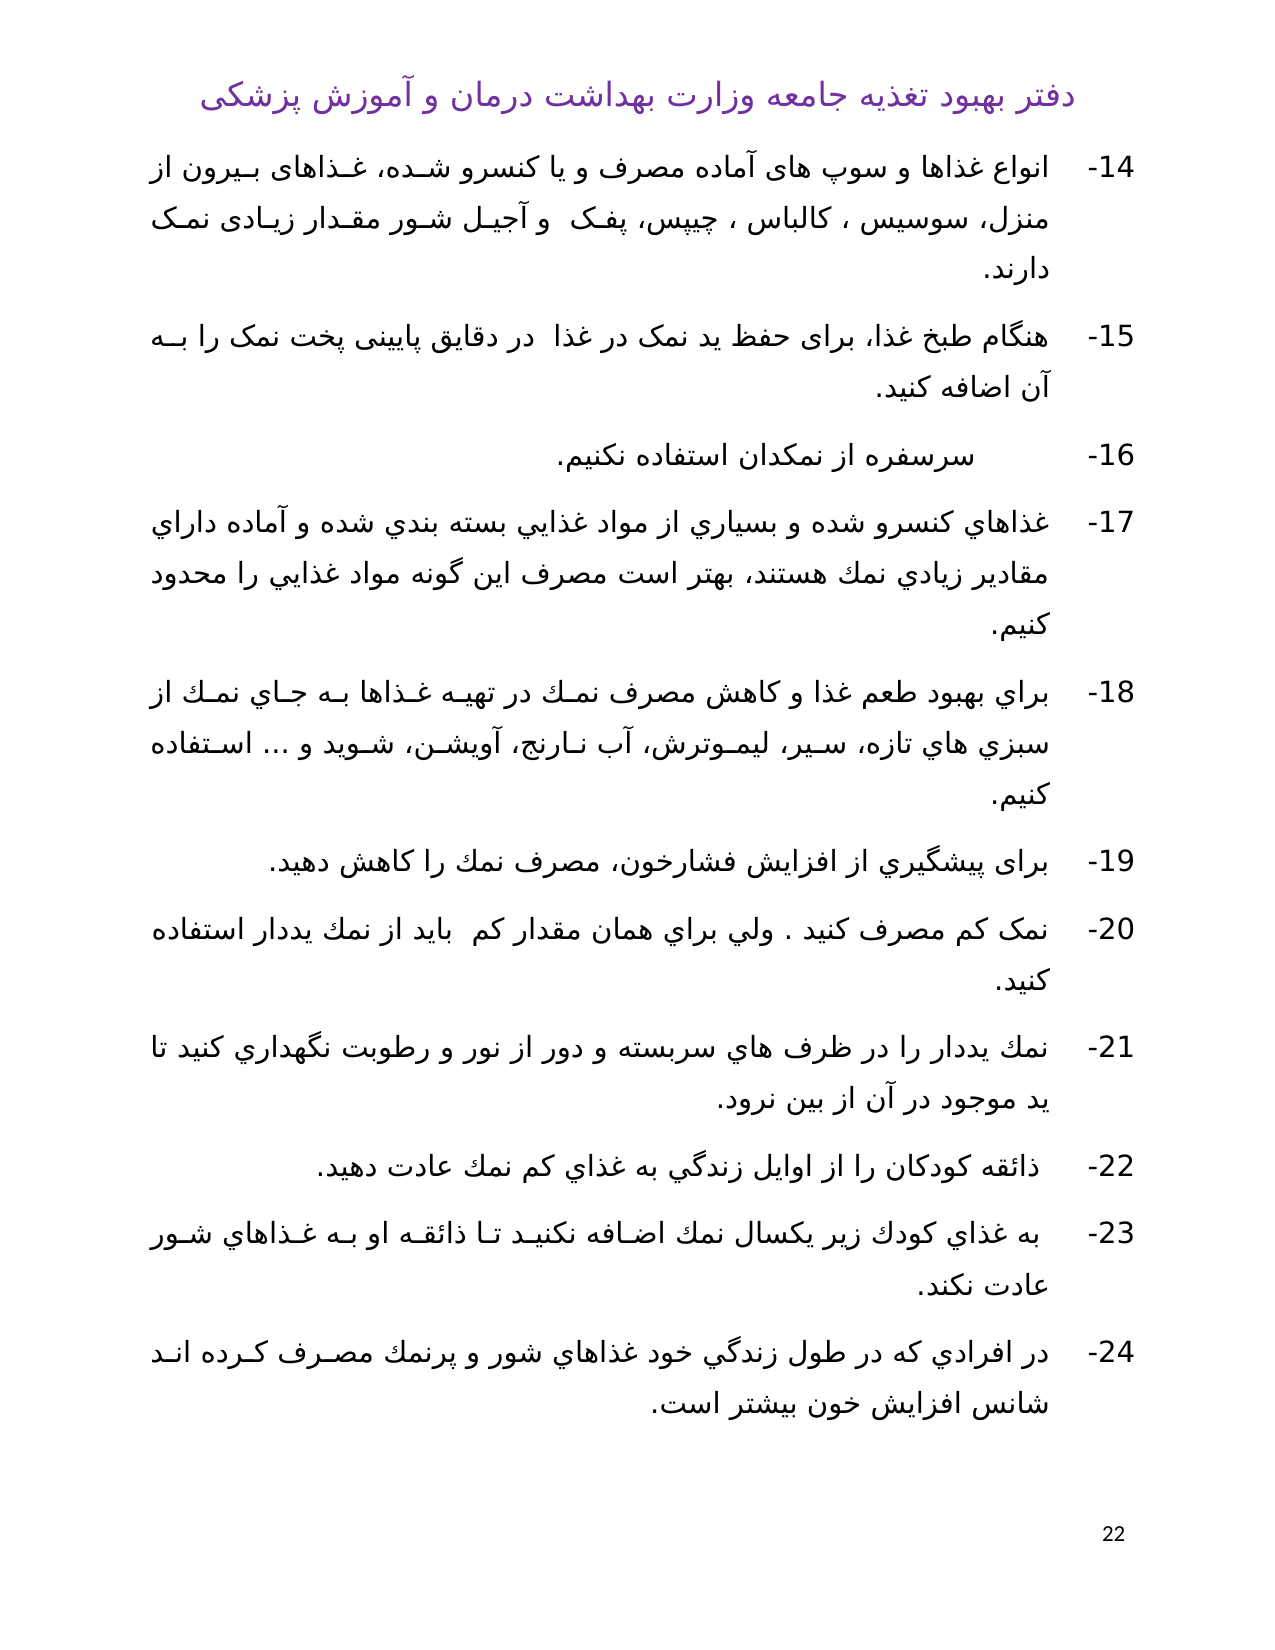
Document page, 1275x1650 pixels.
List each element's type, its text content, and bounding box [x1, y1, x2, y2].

list ذائقه كودكان را از اوايل زندگي به غذاي كم نمك عادت دهيد. [150, 1149, 1087, 1183]
list انواع غذاها و سوپ های آماده مصرف و یا کنسرو شده، غذاهای بیرون از منزل، سوسیس ، کالباس ، چیپس، پفک و آجیل شور مقدار زیادی نمک دارند. [150, 150, 1087, 286]
list برای پيشگيري از افزايش فشارخون، مصرف نمك را كاهش دهيد. [150, 844, 1087, 878]
list نمك يددار را در ظرف هاي سربسته و دور از نور و رطوبت نگهداري كنيد تا يد موجود در آن از بين نرود. [150, 1031, 1087, 1116]
list سرسفره از نمكدان استفاده نكنيم. [150, 438, 1087, 472]
list هنگام طبخ غذا، برای حفظ ید نمک در غذا در دقایق پایینی پخت نمک را به آن اضافه کنید. [150, 319, 1087, 404]
list در افرادي كه در طول زندگي خود غذاهاي شور و پرنمك مصرف كرده اند شانس افزايش خون بيشتر است. [150, 1335, 1087, 1420]
list براي بهبود طعم غذا و كاهش مصرف نمك در تهيه غذاها به جاي نمك از سبزي هاي تازه، سير، ليموترش، آب نارنج، آويشن، شويد و ... استفاده كنيم. [150, 675, 1087, 811]
list به غذاي كودك زير يكسال نمك اضافه نكنيد تا ذائقه او به غذاهاي شور عادت نكند. [150, 1217, 1087, 1302]
list غذاهاي كنسرو شده و بسياري از مواد غذايي بسته بندي شده و آماده داراي مقادير زيادي نمك هستند، بهتر است مصرف اين گونه مواد غذايي را محدود كنيم. [150, 506, 1087, 641]
list نمک کم مصرف کنید . ولي براي همان مقدار كم باید از نمك يددار استفاده كنيد. [150, 912, 1087, 997]
